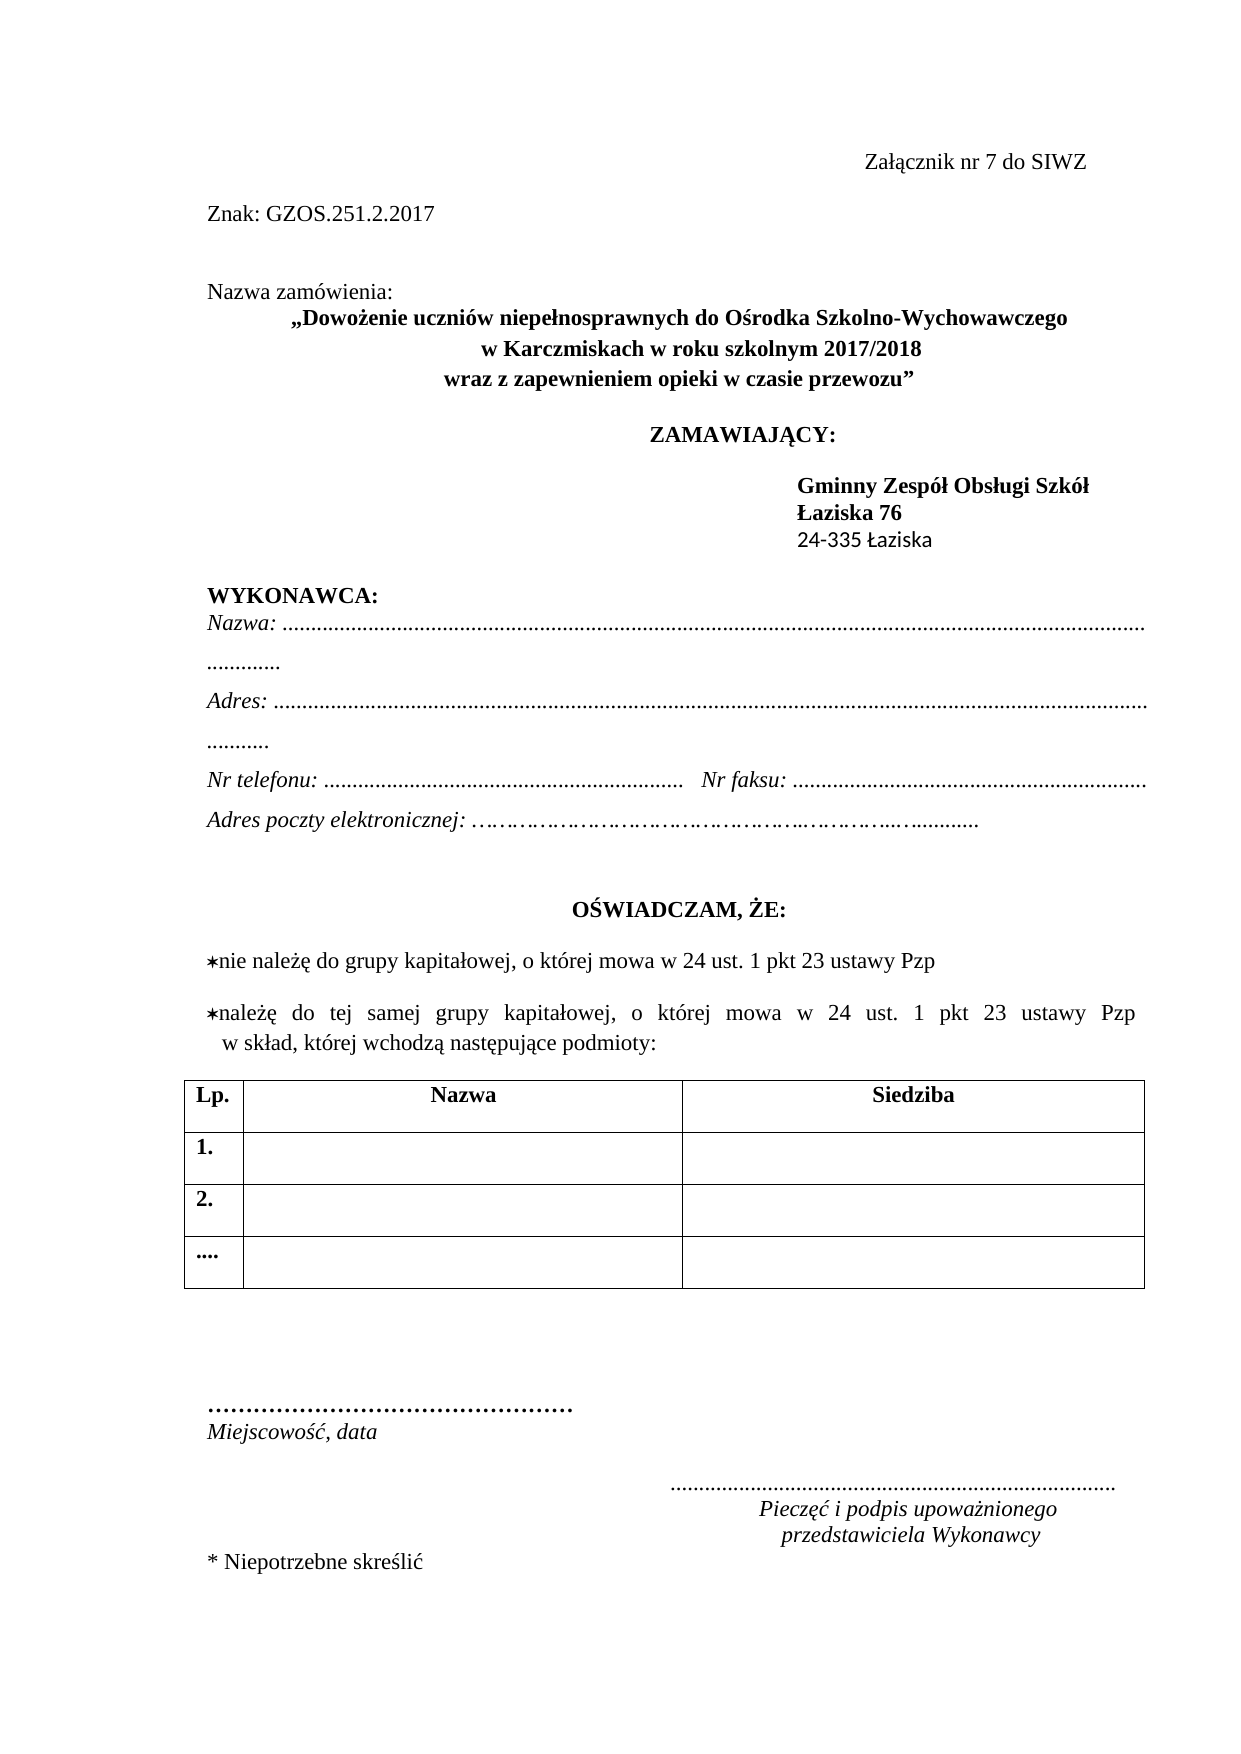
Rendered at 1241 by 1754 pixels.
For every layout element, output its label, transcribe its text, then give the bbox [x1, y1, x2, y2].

table_cell [244, 1185, 682, 1236]
text Nazwa zamówienia: [207, 278, 1152, 304]
text wraz z zapewnieniem opieki w czasie przewozu” [207, 365, 1152, 391]
text należę do tej samej grupy kapitałowej, o której mowa w 24 ust. 1 pkt 23 ustawy Pzp w skład, której wchodzą następujące podmioty: [207, 999, 1152, 1055]
table_cell [185, 1133, 243, 1184]
table_header Nazwa [244, 1081, 682, 1132]
text ………………………………………… [207, 1391, 1152, 1418]
table_header Lp. [185, 1081, 243, 1132]
table_cell .... [185, 1237, 243, 1288]
text WYKONAWCA: [207, 582, 1152, 609]
list OŚWIADCZAM, ŻE: [207, 897, 1152, 923]
text Gminny Zespół Obsługi Szkół [723, 472, 1152, 499]
text Nazwa: .................................................................................................................................................................... [207, 609, 1152, 674]
table_cell [683, 1133, 1144, 1184]
text .............................................................................. [428, 1469, 1152, 1495]
table_cell [244, 1133, 682, 1184]
text Miejscowość, data [207, 1418, 1152, 1444]
table_cell [683, 1185, 1144, 1236]
text Adres poczty elektronicznej: ………………………………………….…………..…........... [207, 806, 1152, 832]
text ZAMAWIAJĄCY: [207, 421, 1152, 448]
text Adres: .................................................................................................................................................................... [207, 688, 1152, 753]
text Łaziska 76 [723, 499, 1152, 525]
text Pieczęć i podpis upoważnionego [664, 1495, 1152, 1521]
text „Dowożenie uczniów niepełnosprawnych do Ośrodka Szkolno-Wychowawczego w Karczmiskach w roku szkolnym 2017/2018 [207, 304, 1152, 361]
text Znak: GZOS.251.2.2017 [207, 200, 1152, 226]
table_cell [683, 1237, 1144, 1288]
text nie należę do grupy kapitałowej, o której mowa w 24 ust. 1 pkt 23 ustawy Pzp [207, 948, 1152, 974]
text Nr telefonu: ............................................................... Nr faksu: .............................................................. [207, 767, 1152, 793]
text * Niepotrzebne skreślić [207, 1548, 1152, 1574]
text 24-335 Łaziska [723, 525, 1152, 553]
text Załącznik nr 7 do SIWZ [207, 148, 1152, 174]
table_cell [185, 1185, 243, 1236]
text przedstawiciela Wykonawcy [664, 1521, 1152, 1548]
table_cell [244, 1237, 682, 1288]
table_header Siedziba [683, 1081, 1144, 1132]
